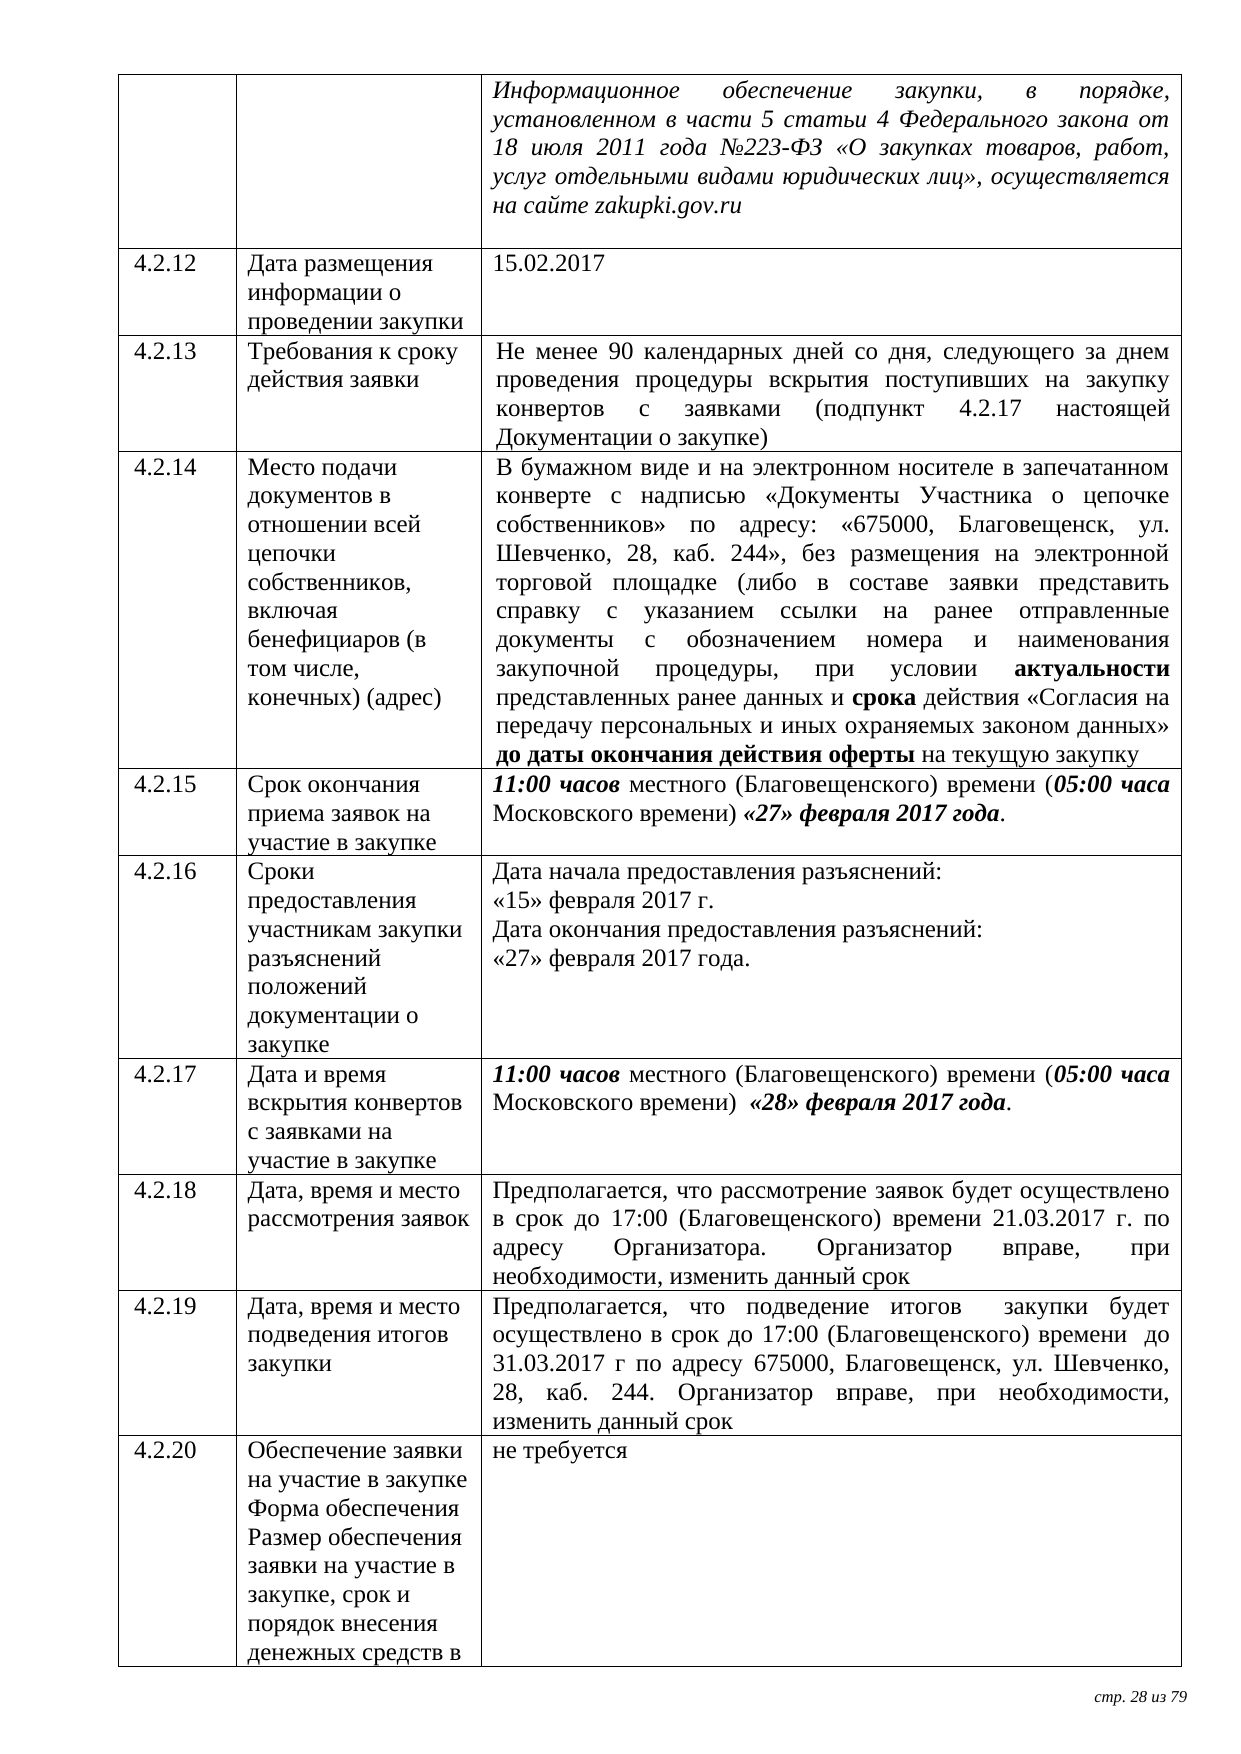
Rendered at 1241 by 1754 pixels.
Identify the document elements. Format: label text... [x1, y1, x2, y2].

table_cell Дата и время вскрытия конвертов с заявками на участие в закупке [237, 1059, 481, 1174]
table_cell В бумажном виде и на электронном носителе в запечатанном конверте с надписью «Документы Участника о цепочке собственников» по адресу: «675000, Благовещенск, ул. Шевченко, 28, каб. 244», без размещения на электронной торговой площадке (либо в составе заявки представить справку с указанием ссылки на ранее отправленные документы с обозначением номера и наименования закупочной процедуры, при условии актуальности представленных ранее данных и срока действия «Согласия на передачу персональных и иных охраняемых законом данных» до даты окончания действия оферты на текущую закупку [482, 452, 1181, 768]
table_cell 11:00 часов местного (Благовещенского) времени (05емьсот пятьдесят пять тысяч четырестадвести:00 часа Московского времени) «27» февраля 2017 года. [482, 769, 1181, 855]
table_cell [119, 1059, 236, 1174]
table_cell Не менее 90 календарных дней со дня, следующего за днем проведения процедуры вскрытия поступивших на закупку конвертов с заявками (подпункт 4.2.17 настоящей Документации о закупке) [482, 336, 1181, 451]
table_cell [119, 1175, 236, 1290]
table_cell [119, 1291, 236, 1434]
table_cell [119, 75, 236, 247]
table_cell Срок окончания приема заявок на участие в закупке [237, 769, 481, 855]
table_cell Место подачи документов в отношении всей цепочки собственников, включая бенефициаров (в том числе, конечных) (адрес) [237, 452, 481, 768]
table_cell [119, 1436, 236, 1666]
table_cell [119, 769, 236, 855]
table_cell [119, 336, 236, 451]
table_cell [482, 75, 1181, 247]
table_cell [119, 452, 236, 768]
table_cell [119, 856, 236, 1058]
table_cell Предполагается, что подведение итогов закупки будет осуществлено в срок до 17:00 (Благовещенского) времени до 31.03.2017 г по адресу 675000, Благовещенск, ул. Шевченко, 28, каб. 244. Организатор вправе, при необходимости, изменить данный срок [482, 1291, 1181, 1434]
table_cell Дата размещения информации о проведении закупки [237, 249, 481, 335]
table_cell Сроки предоставления участникам закупки разъяснений положений документации о закупке [237, 856, 481, 1058]
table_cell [237, 75, 481, 247]
table_cell Дата, время и место подведения итогов закупки [237, 1291, 481, 1434]
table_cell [237, 1436, 481, 1666]
table_cell 15.02.2017 [482, 249, 1181, 335]
table_cell Требования к сроку действия заявки [237, 336, 481, 451]
table_cell не требуется [482, 1436, 1181, 1666]
table_cell Дата начала предоставления разъяснений: «15» февраля 2017 г. Дата окончания предоставления разъяснений: «27» февраля 2017 года. [482, 856, 1181, 1058]
table_cell Предполагается, что рассмотрение заявок будет осуществлено в срок до 17:00 (Благовещенского) времени 21.03.2017 г. по адресу Организатора. Организатор вправе, при необходимости, изменить данный срок [482, 1175, 1181, 1290]
table_cell Дата, время и место рассмотрения заявок [237, 1175, 481, 1290]
table_cell 11:00 часов местного (Благовещенского) времени (05емьсот пятьдесят пять тысяч четырестадвести:00 часа Московского времени) «28» февраля 2017 года. [482, 1059, 1181, 1174]
table_cell [119, 249, 236, 335]
